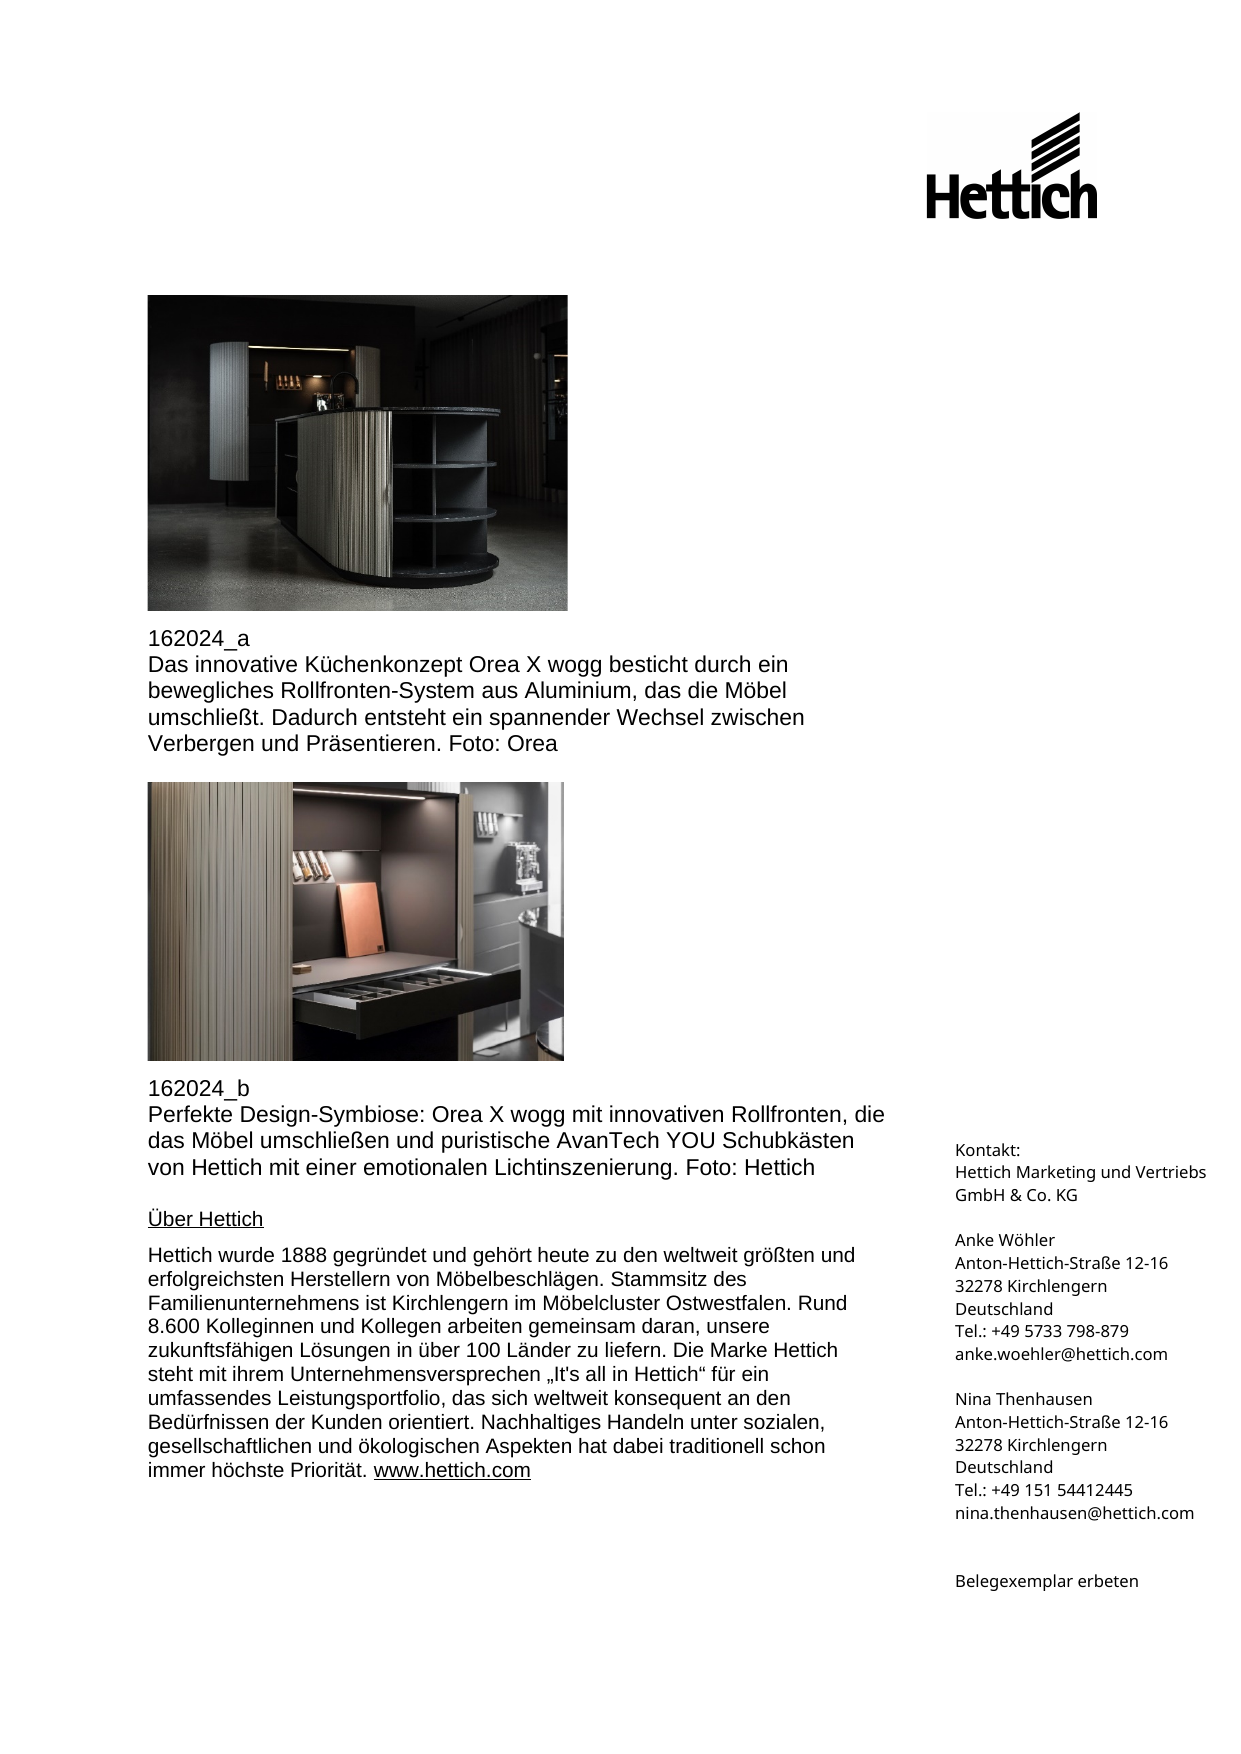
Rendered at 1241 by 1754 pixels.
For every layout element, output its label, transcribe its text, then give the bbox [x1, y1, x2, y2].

text Über Hettich [148, 1206, 886, 1230]
picture [926, 112, 1097, 219]
picture [147, 295, 568, 611]
text 162024_a [148, 625, 886, 651]
text Hettich wurde 1888 gegründet und gehört heute zu den weltweit größten und erfolgreichsten Herstellern von Möbelbeschlägen. Stammsitz des Familienunternehmens ist Kirchlengern im Möbelcluster Ostwestfalen. Rund 8.600 Kolleginnen und Kollegen arbeiten gemeinsam daran, unsere zukunftsfähigen Lösungen in über 100 Länder zu liefern. Die Marke Hettich steht mit ihrem Unternehmensversprechen „It's all in Hettich“ für ein umfassendes Leistungsportfolio, das sich weltweit konsequent an den Bedürfnissen der Kunden orientiert. Nachhaltiges Handeln unter sozialen, gesellschaftlichen und ökologischen Aspekten hat dabei traditionell schon immer höchste Priorität. www.hettich.com [148, 1242, 886, 1482]
text 162024_b [148, 1075, 886, 1101]
picture [147, 782, 564, 1061]
text Das innovative Küchenkonzept Orea X wogg besticht durch ein bewegliches Rollfronten-System aus Aluminium, das die Möbel umschließt. Dadurch entsteht ein spannender Wechsel zwischen Verbergen und Präsentieren. Foto: Orea [148, 651, 886, 756]
text Perfekte Design-Symbiose: Orea X wogg mit innovativen Rollfronten, die das Möbel umschließen und puristische AvanTech YOU Schubkästen von Hettich mit einer emotionalen Lichtinszenierung. Foto: Hettich [148, 1101, 886, 1180]
